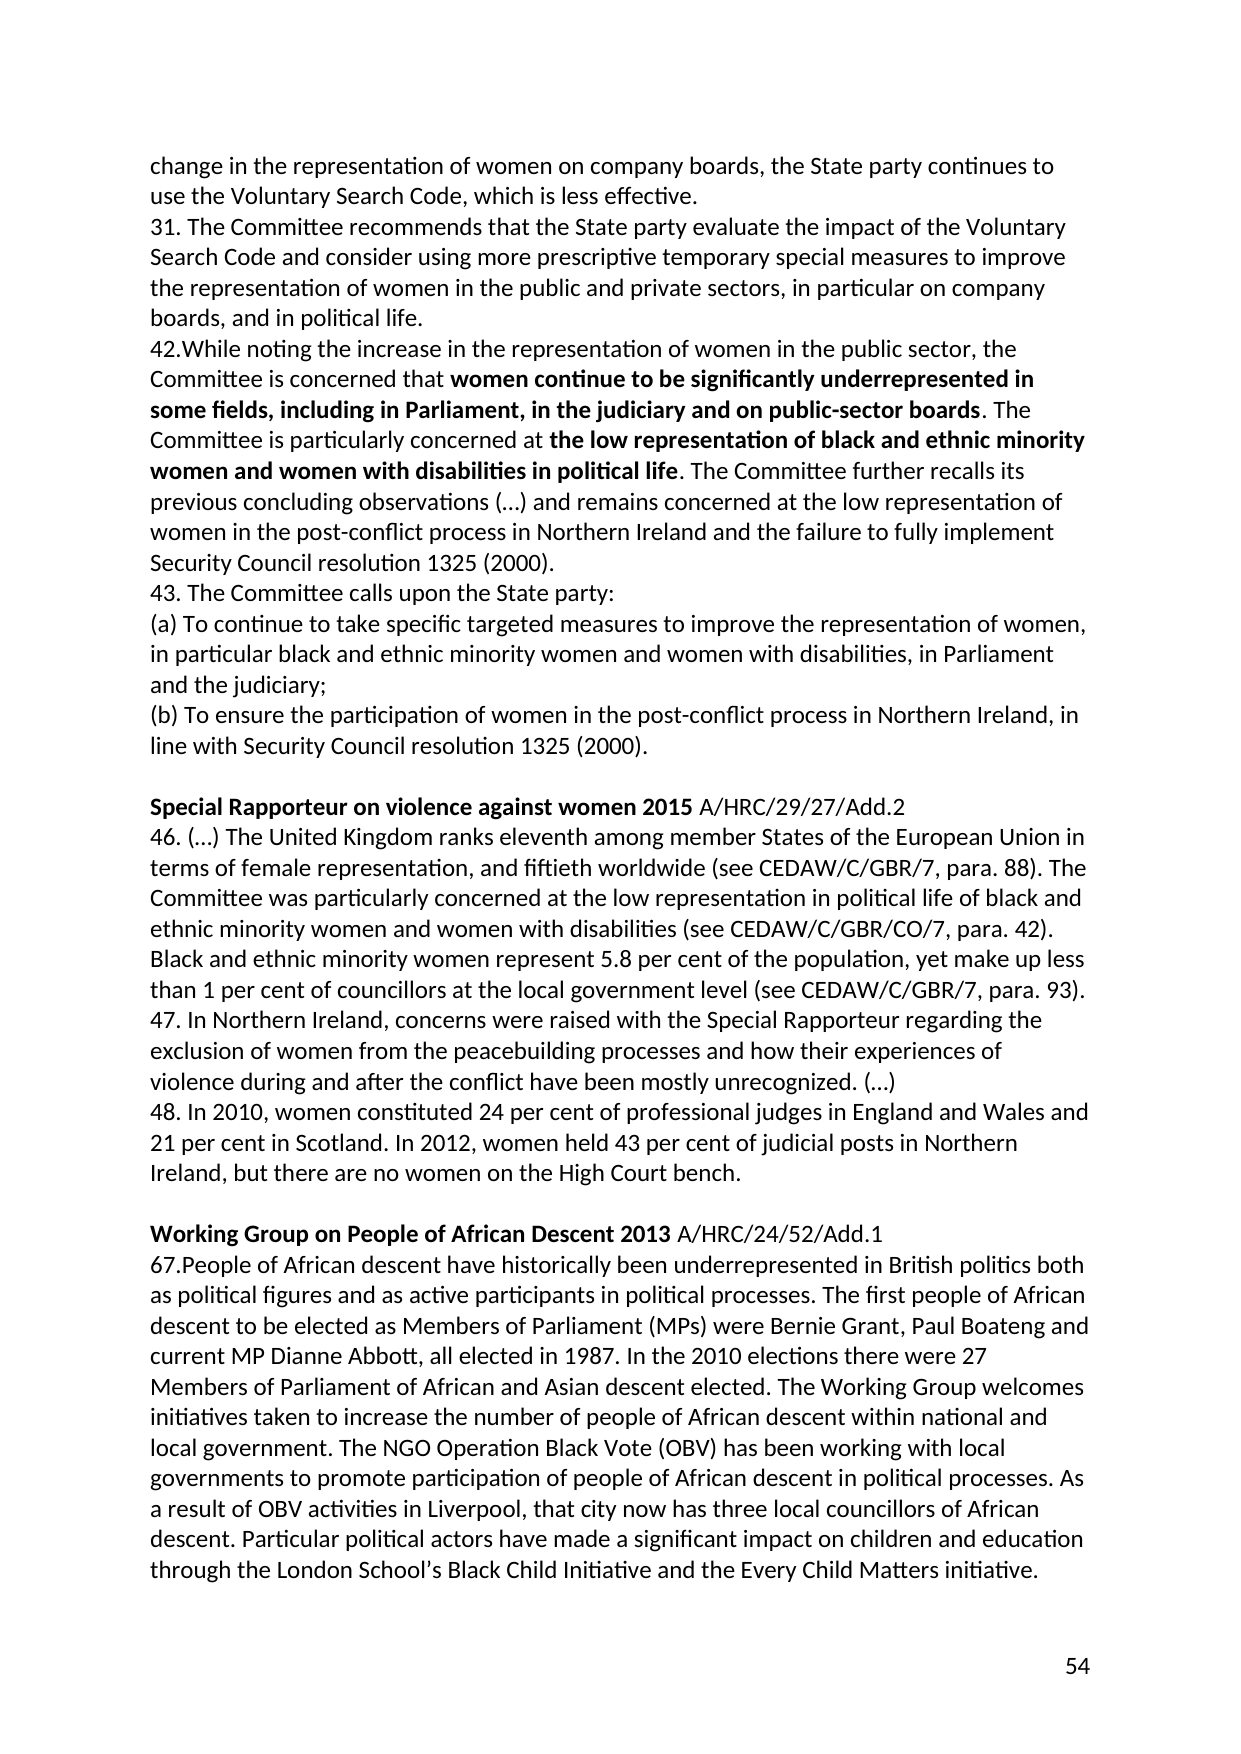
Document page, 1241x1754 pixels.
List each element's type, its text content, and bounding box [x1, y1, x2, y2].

text 47. In Northern Ireland, concerns were raised with the Special Rapporteur regarding the exclusion of women from the peacebuilding processes and how their experiences of violence during and after the conflict have been mostly unrecognized. (…) [150, 1004, 1090, 1096]
text 67.People of African descent have historically been underrepresented in British politics both as political figures and as active participants in political processes. The first people of African descent to be elected as Members of Parliament (MPs) were Bernie Grant, Paul Boateng and current MP Dianne Abbott, all elected in 1987. In the 2010 elections there were 27 Members of Parliament of African and Asian descent elected. The Working Group welcomes initiatives taken to increase the number of people of African descent within national and local government. The NGO Operation Black Vote (OBV) has been working with local governments to promote participation of people of African descent in political processes. As a result of OBV activities in Liverpool, that city now has three local councillors of African descent. Particular political actors have made a significant impact on children and education through the London School’s Black Child Initiative and the Every Child Matters initiative. [150, 1249, 1090, 1584]
text Working Group on People of African Descent 2013 A/HRC/24/52/Add.1 [150, 1218, 1090, 1249]
text 48. In 2010, women constituted 24 per cent of professional judges in England and Wales and 21 per cent in Scotland. In 2012, women held 43 per cent of judicial posts in Northern Ireland, but there are no women on the High Court bench. [150, 1096, 1090, 1188]
text 46. (…) The United Kingdom ranks eleventh among member States of the European Union in terms of female representation, and fiftieth worldwide (see CEDAW/C/GBR/7, para. 88). The Committee was particularly concerned at the low representation in political life of black and ethnic minority women and women with disabilities (see CEDAW/C/GBR/CO/7, para. 42). Black and ethnic minority women represent 5.8 per cent of the population, yet make up less than 1 per cent of councillors at the local government level (see CEDAW/C/GBR/7, para. 93). [150, 821, 1090, 1004]
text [150, 150, 1090, 211]
text (a) To continue to take specific targeted measures to improve the representation of women, in particular black and ethnic minority women and women with disabilities, in Parliament and the judiciary; [150, 608, 1090, 699]
text Special Rapporteur on violence against women 2015 A/HRC/29/27/Add.2 [150, 791, 1090, 821]
text 31. The Committee recommends that the State party evaluate the impact of the Voluntary Search Code and consider using more prescriptive temporary special measures to improve the representation of women in the public and private sectors, in particular on company boards, and in political life. [150, 211, 1090, 333]
text 43. The Committee calls upon the State party: [150, 577, 1090, 608]
text 42.While noting the increase in the representation of women in the public sector, the Committee is concerned that women continue to be significantly underrepresented in some fields, including in Parliament, in the judiciary and on public-sector boards. The Committee is particularly concerned at the low representation of black and ethnic minority women and women with disabilities in political life. The Committee further recalls its previous concluding observations (…) and remains concerned at the low representation of women in the post-conflict process in Northern Ireland and the failure to fully implement Security Council resolution 1325 (2000). [150, 333, 1090, 577]
text (b) To ensure the participation of women in the post-conflict process in Northern Ireland, in line with Security Council resolution 1325 (2000). [150, 699, 1090, 760]
